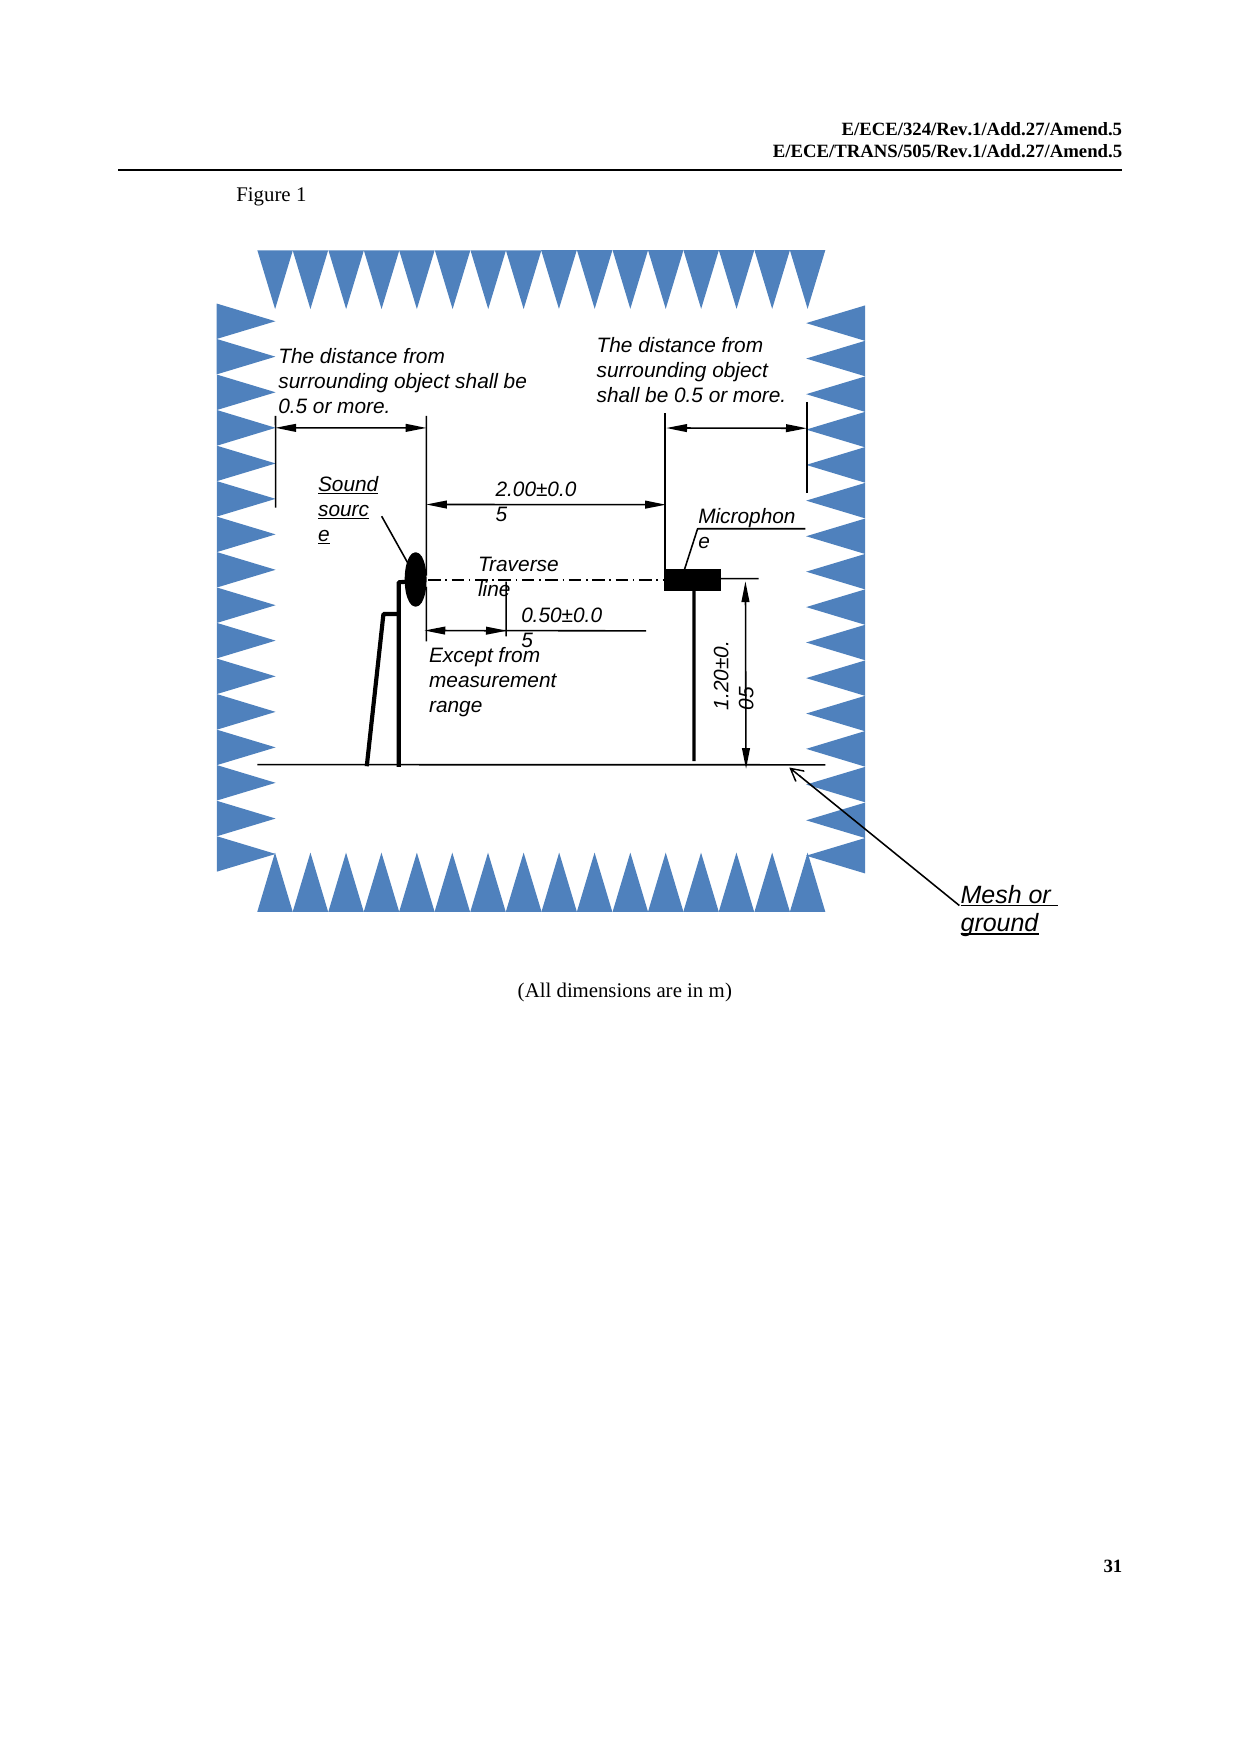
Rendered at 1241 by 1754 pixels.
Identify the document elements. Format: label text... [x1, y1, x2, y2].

text (All dimensions are in m) [236, 977, 1013, 1002]
text Figure 1 [236, 181, 1013, 206]
